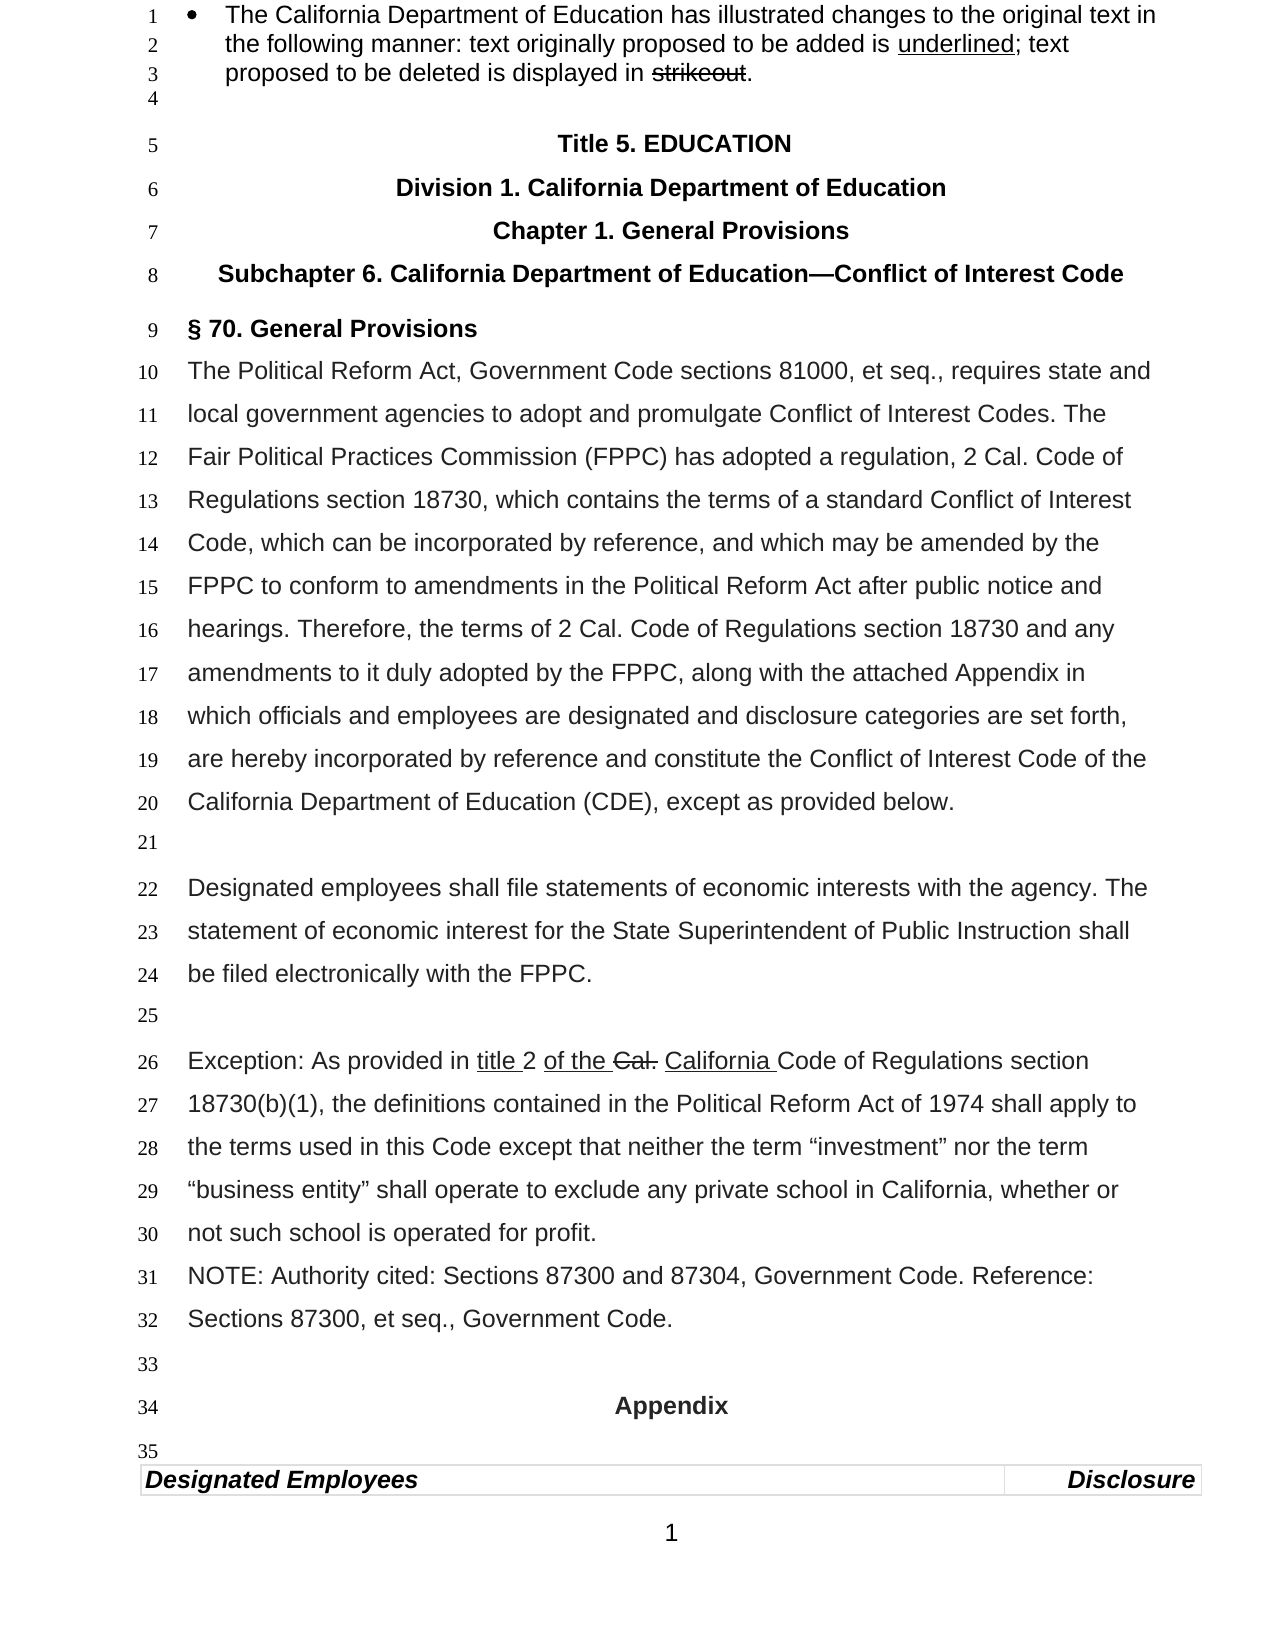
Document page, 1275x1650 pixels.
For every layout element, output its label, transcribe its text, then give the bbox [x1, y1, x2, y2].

text Appendix [187, 1391, 1155, 1419]
text Exception: As provided in title 2 of the Cal. California Code of Regulations section 18730(b)(1), the definitions contained in the Political Reform Act of 1974 shall apply to the terms used in this Code except that neither the term “investment” nor the term “business entity” shall operate to exclude any private school in California, whether or not such school is operated for profit. [187, 1046, 1155, 1247]
subtitle § 70. General Provisions [187, 314, 1155, 343]
subtitle Chapter 1. General Provisions Subchapter 6. California Department of Education—Conflict of Interest Code [187, 216, 1155, 288]
list The California Department of Education has illustrated changes to the original text in the following manner: text originally proposed to be added is underlined; text proposed to be deleted is displayed in strikeout. [187, 0, 1162, 86]
subtitle Title 5. EDUCATION Division 1. California Department of Education [187, 129, 1155, 201]
text The Political Reform Act, Government Code sections 81000, et seq., requires state and local government agencies to adopt and promulgate Conflict of Interest Codes. The Fair Political Practices Commission (FPPC) has adopted a regulation, 2 Cal. Code of Regulations section 18730, which contains the terms of a standard Conflict of Interest Code, which can be incorporated by reference, and which may be amended by the FPPC to conform to amendments in the Political Reform Act after public notice and hearings. Therefore, the terms of 2 Cal. Code of Regulations section 18730 and any amendments to it duly adopted by the FPPC, along with the attached Appendix in which officials and employees are designated and disclosure categories are set forth, are hereby incorporated by reference and constitute the Conflict of Interest Code of the California Department of Education (CDE), except as provided below. [187, 356, 1155, 816]
text Designated employees shall file statements of economic interests with the agency. The statement of economic interest for the State Superintendent of Public Instruction shall be filed electronically with the FPPC. [187, 873, 1155, 988]
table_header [142, 1466, 1004, 1494]
text NOTE: Authority cited: Sections 87300 and 87304, Government Code. Reference: Sections 87300, et seq., Government Code. [187, 1261, 1155, 1333]
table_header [1005, 1466, 1201, 1494]
